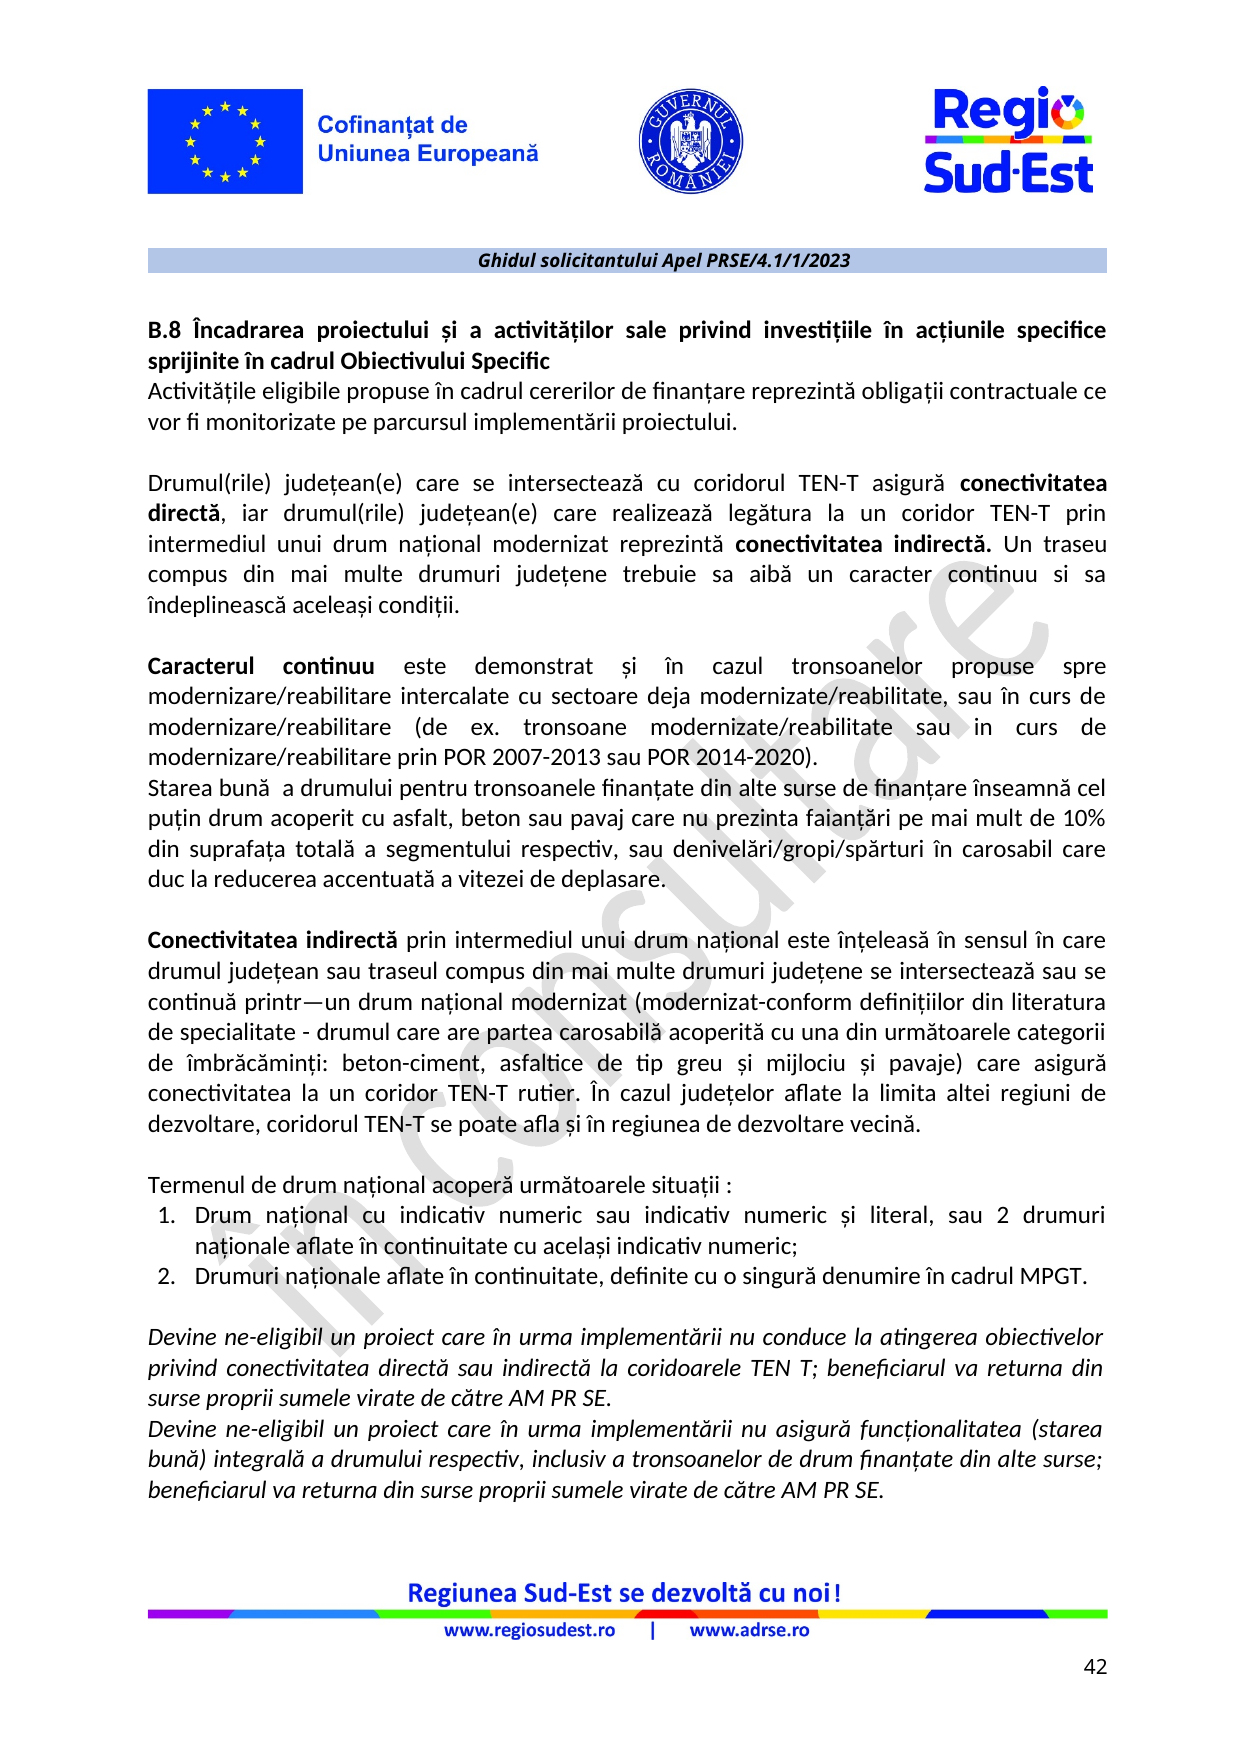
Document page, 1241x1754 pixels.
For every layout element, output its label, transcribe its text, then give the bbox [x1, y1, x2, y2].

text Activităţile eligibile propuse în cadrul cererilor de finanțare reprezintă obligaţii contractuale ce vor fi monitorizate pe parcursul implementării proiectului. [148, 375, 1107, 436]
text Devine ne-eligibil un proiect care în urma implementării nu asigură funcționalitatea (starea bună) integrală a drumului respectiv, inclusiv a tronsoanelor de drum finanțate din alte surse; beneficiarul va returna din surse proprii sumele virate de către AM PR SE. [148, 1413, 1107, 1504]
picture [147, 86, 1093, 195]
text Caracterul continuu este demonstrat și în cazul tronsoanelor propuse spre modernizare/reabilitare intercalate cu sectoare deja modernizate/reabilitate, sau în curs de modernizare/reabilitare (de ex. tronsoane modernizate/reabilitate sau in curs de modernizare/reabilitare prin POR 2007-2013 sau POR 2014-2020). [148, 650, 1107, 772]
text Starea bună a drumului pentru tronsoanele finanțate din alte surse de finanțare înseamnă cel puțin drum acoperit cu asfalt, beton sau pavaj care nu prezinta faianțări pe mai mult de 10% din suprafața totală a segmentului respectiv, sau denivelări/gropi/spărturi în carosabil care duc la reducerea accentuată a vitezei de deplasare. [148, 772, 1107, 894]
text Conectivitatea indirectă prin intermediul unui drum național este înțeleasă în sensul în care drumul județean sau traseul compus din mai multe drumuri județene se intersectează sau se continuă printr—un drum național modernizat (modernizat-conform definițiilor din literatura de specialitate - drumul care are partea carosabilă acoperită cu una din următoarele categorii de îmbrăcăminți: beton-ciment, asfaltice de tip greu şi mijlociu şi pavaje) care asigură conectivitatea la un coridor TEN-T rutier. În cazul județelor aflate la limita altei regiuni de dezvoltare, coridorul TEN-T se poate afla și în regiunea de dezvoltare vecină. [148, 925, 1107, 1138]
list Drumuri naționale aflate în continuitate, definite cu o singură denumire în cadrul MPGT. [157, 1260, 1107, 1291]
text Drumul(rile) județean(e) care se intersectează cu coridorul TEN-T asigură conectivitatea directă, iar drumul(rile) județean(e) care realizează legătura la un coridor TEN-T prin intermediul unui drum național modernizat reprezintă conectivitatea indirectă. Un traseu compus din mai multe drumuri județene trebuie sa aibă un caracter continuu si sa îndeplinească aceleași condiții. [148, 467, 1107, 619]
picture [147, 1582, 1108, 1640]
text Termenul de drum național acoperă următoarele situații : [148, 1169, 1107, 1199]
list B.8 Încadrarea proiectului şi a activităţilor sale privind investiţiile în acţiunile specifice sprijinite în cadrul Obiectivului Specific [148, 314, 1107, 375]
text Devine ne-eligibil un proiect care în urma implementării nu conduce la atingerea obiectivelor privind conectivitatea directă sau indirectă la coridoarele TEN T; beneficiarul va returna din surse proprii sumele virate de către AM PR SE. [148, 1321, 1107, 1413]
list Drum național cu indicativ numeric sau indicativ numeric și literal, sau 2 drumuri naționale aflate în continuitate cu același indicativ numeric; [157, 1199, 1107, 1260]
